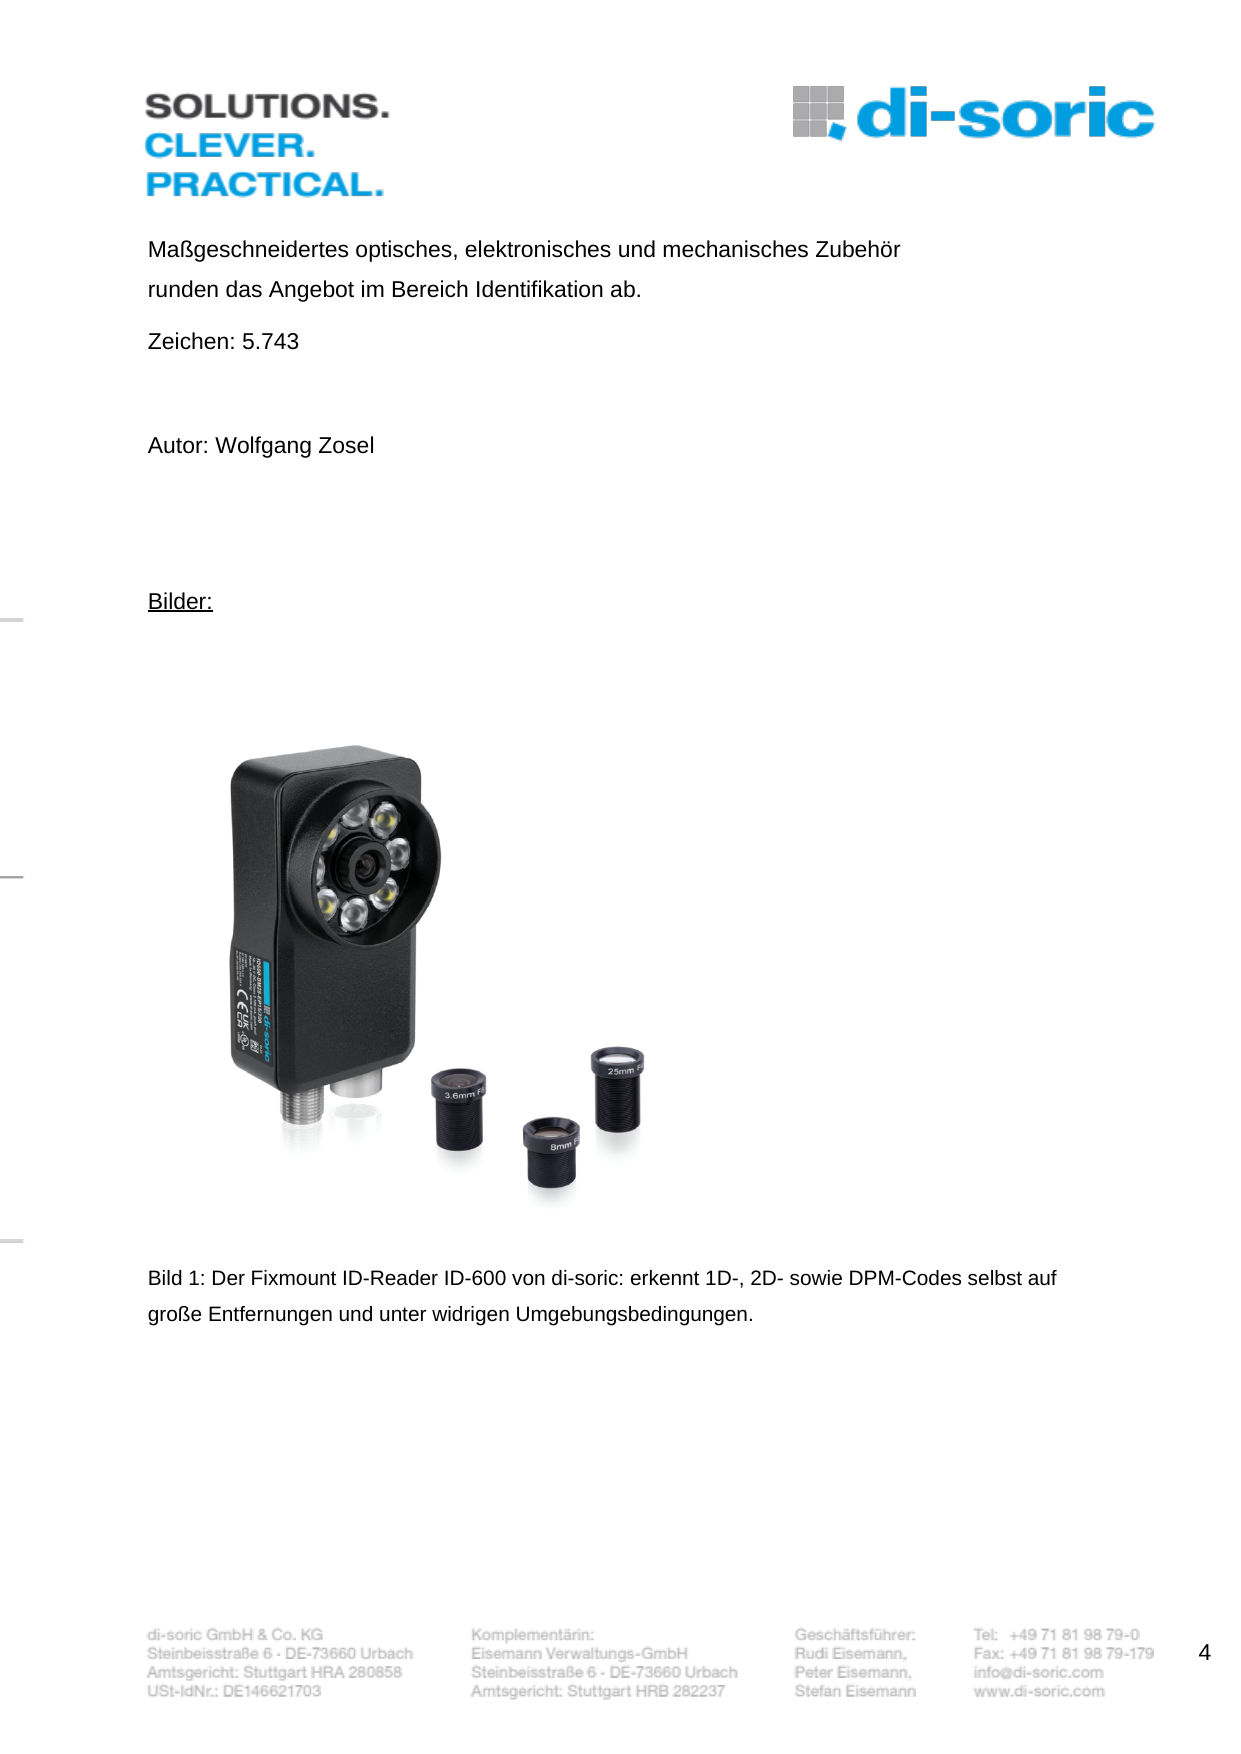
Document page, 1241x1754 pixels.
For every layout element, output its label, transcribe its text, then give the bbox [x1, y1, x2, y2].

text Autor: Wolfgang Zosel [148, 432, 886, 458]
text Zeichen: 5.743 [148, 328, 886, 354]
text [148, 236, 916, 302]
picture [147, 666, 722, 1241]
text Bild 1: Der Fixmount ID-Reader ID-600 von di-soric: erkennt 1D-, 2D- sowie DPM-Codes selbst auf große Entfernungen und unter widrigen Umgebungsbedingungen. [148, 1266, 1078, 1326]
